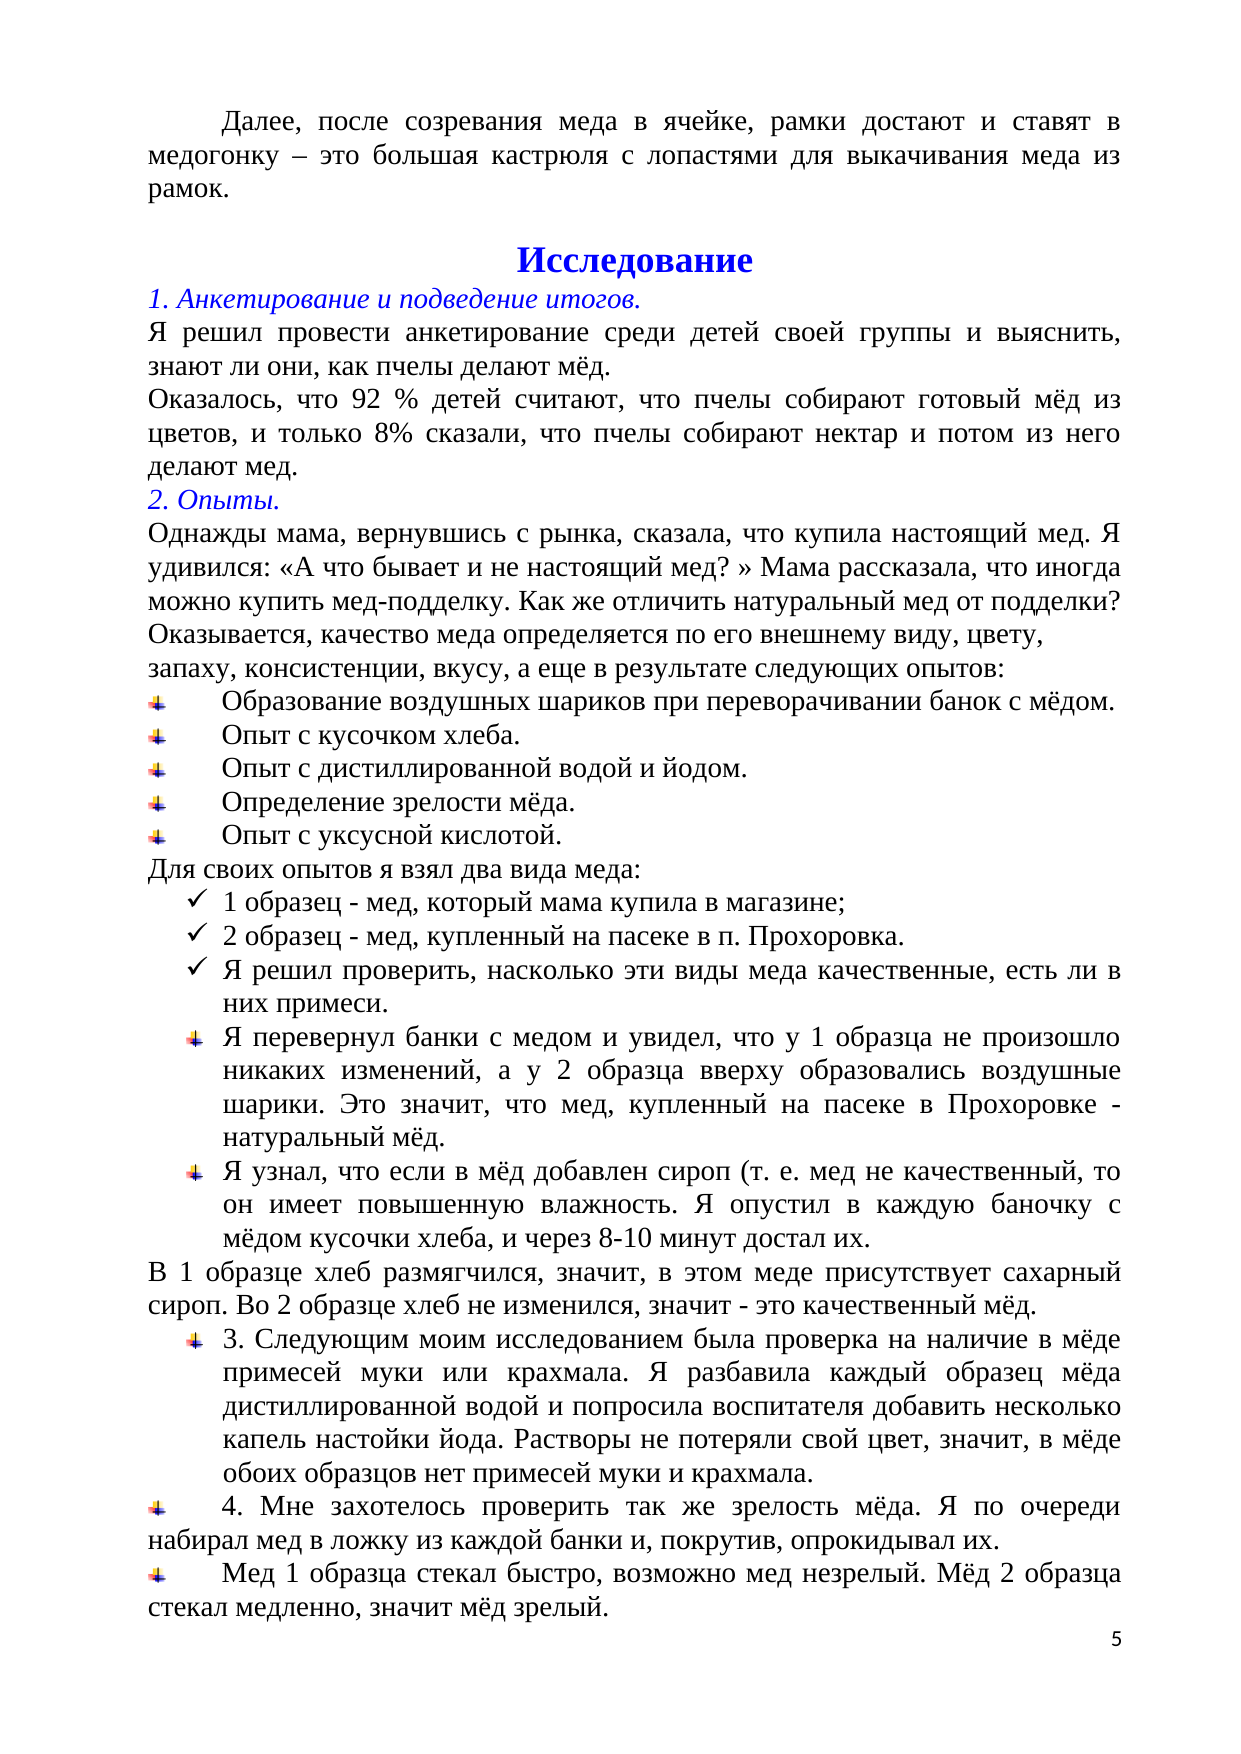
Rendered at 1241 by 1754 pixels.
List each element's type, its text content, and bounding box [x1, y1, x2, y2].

text Однажды мама, вернувшись с рынка, сказала, что купила настоящий мед. Я удивился: «А что бывает и не настоящий мед? » Мама рассказала, что иногда можно купить мед-подделку. Как же отличить натуральный мед от подделки? [148, 516, 1122, 616]
picture [148, 727, 166, 745]
text 2. Опыты. [148, 482, 1122, 516]
list Я решил проверить, насколько эти виды меда качественные, есть ли в них примеси. [185, 952, 1122, 1019]
picture [186, 1163, 203, 1181]
list Опыт с кусочком хлеба. [148, 717, 1122, 750]
picture [148, 828, 166, 845]
list 4. Мне захотелось проверить так же зрелость мёда. Я по очереди набирал мед в ложку из каждой банки и, покрутив, опрокидывал их. [148, 1488, 1122, 1556]
text Далее, после созревания меда в ячейке, рамки достают и ставят в медогонку – это большая кастрюля с лопастями для выкачивания меда из рамок. [148, 103, 1122, 204]
list Мед 1 образца стекал быстро, возможно мед незрелый. Мёд 2 образца стекал медленно, значит мёд зрелый. [148, 1556, 1122, 1623]
list 3. Следующим моим исследованием была проверка на наличие в мёде примесей муки или крахмала. Я разбавила каждый образец мёда дистиллированной водой и попросила воспитателя добавить несколько капель настойки йода. Растворы не потеряли свой цвет, значит, в мёде обоих образцов нет примесей муки и крахмала. [185, 1321, 1122, 1488]
list 1 образец - мед, который мама купила в магазине; [185, 884, 1122, 918]
picture [148, 694, 166, 711]
picture [148, 761, 166, 778]
picture [148, 1566, 166, 1583]
text Для своих опытов я взял два вида меда: [148, 851, 1122, 884]
text Оказалось, что 92 % детей считают, что пчелы собирают готовый мёд из цветов, и только 8% сказали, что пчелы собирают нектар и потом из него делают мед. [148, 381, 1122, 482]
picture [148, 794, 166, 812]
text Оказывается, качество меда определяется по его внешнему виду, цвету, [148, 616, 1122, 650]
text запаху, консистенции, вкусу, а еще в результате следующих опытов: [148, 650, 1122, 683]
list Опыт с уксусной кислотой. [148, 817, 1122, 851]
list Опыт с дистиллированной водой и йодом. [148, 750, 1122, 784]
text Я решил провести анкетирование среди детей своей группы и выяснить, знают ли они, как пчелы делают мёд. [148, 314, 1122, 381]
list Я перевернул банки с медом и увидел, что у 1 образца не произошло никаких изменений, а у 2 образца вверху образовались воздушные шарики. Это значит, что мед, купленный на пасеке в Прохоровке - натуральный мёд. [185, 1019, 1122, 1153]
picture [148, 1499, 166, 1516]
text 1. Анкетирование и подведение итогов. [148, 281, 1122, 314]
text Исследование [148, 238, 1122, 281]
text В 1 образце хлеб размягчился, значит, в этом меде присутствует сахарный сироп. Во 2 образце хлеб не изменился, значит - это качественный мёд. [148, 1254, 1122, 1321]
list 2 образец - мед, купленный на пасеке в п. Прохоровка. [185, 918, 1122, 952]
list Образование воздушных шариков при переворачивании банок с мёдом. [148, 683, 1122, 717]
list Определение зрелости мёда. [148, 784, 1122, 817]
picture [186, 1331, 203, 1349]
list Я узнал, что если в мёд добавлен сироп (т. е. мед не качественный, то он имеет повышенную влажность. Я опустил в каждую баночку с мёдом кусочки хлеба, и через 8-10 минут достал их. [185, 1153, 1122, 1254]
picture [186, 1029, 203, 1047]
